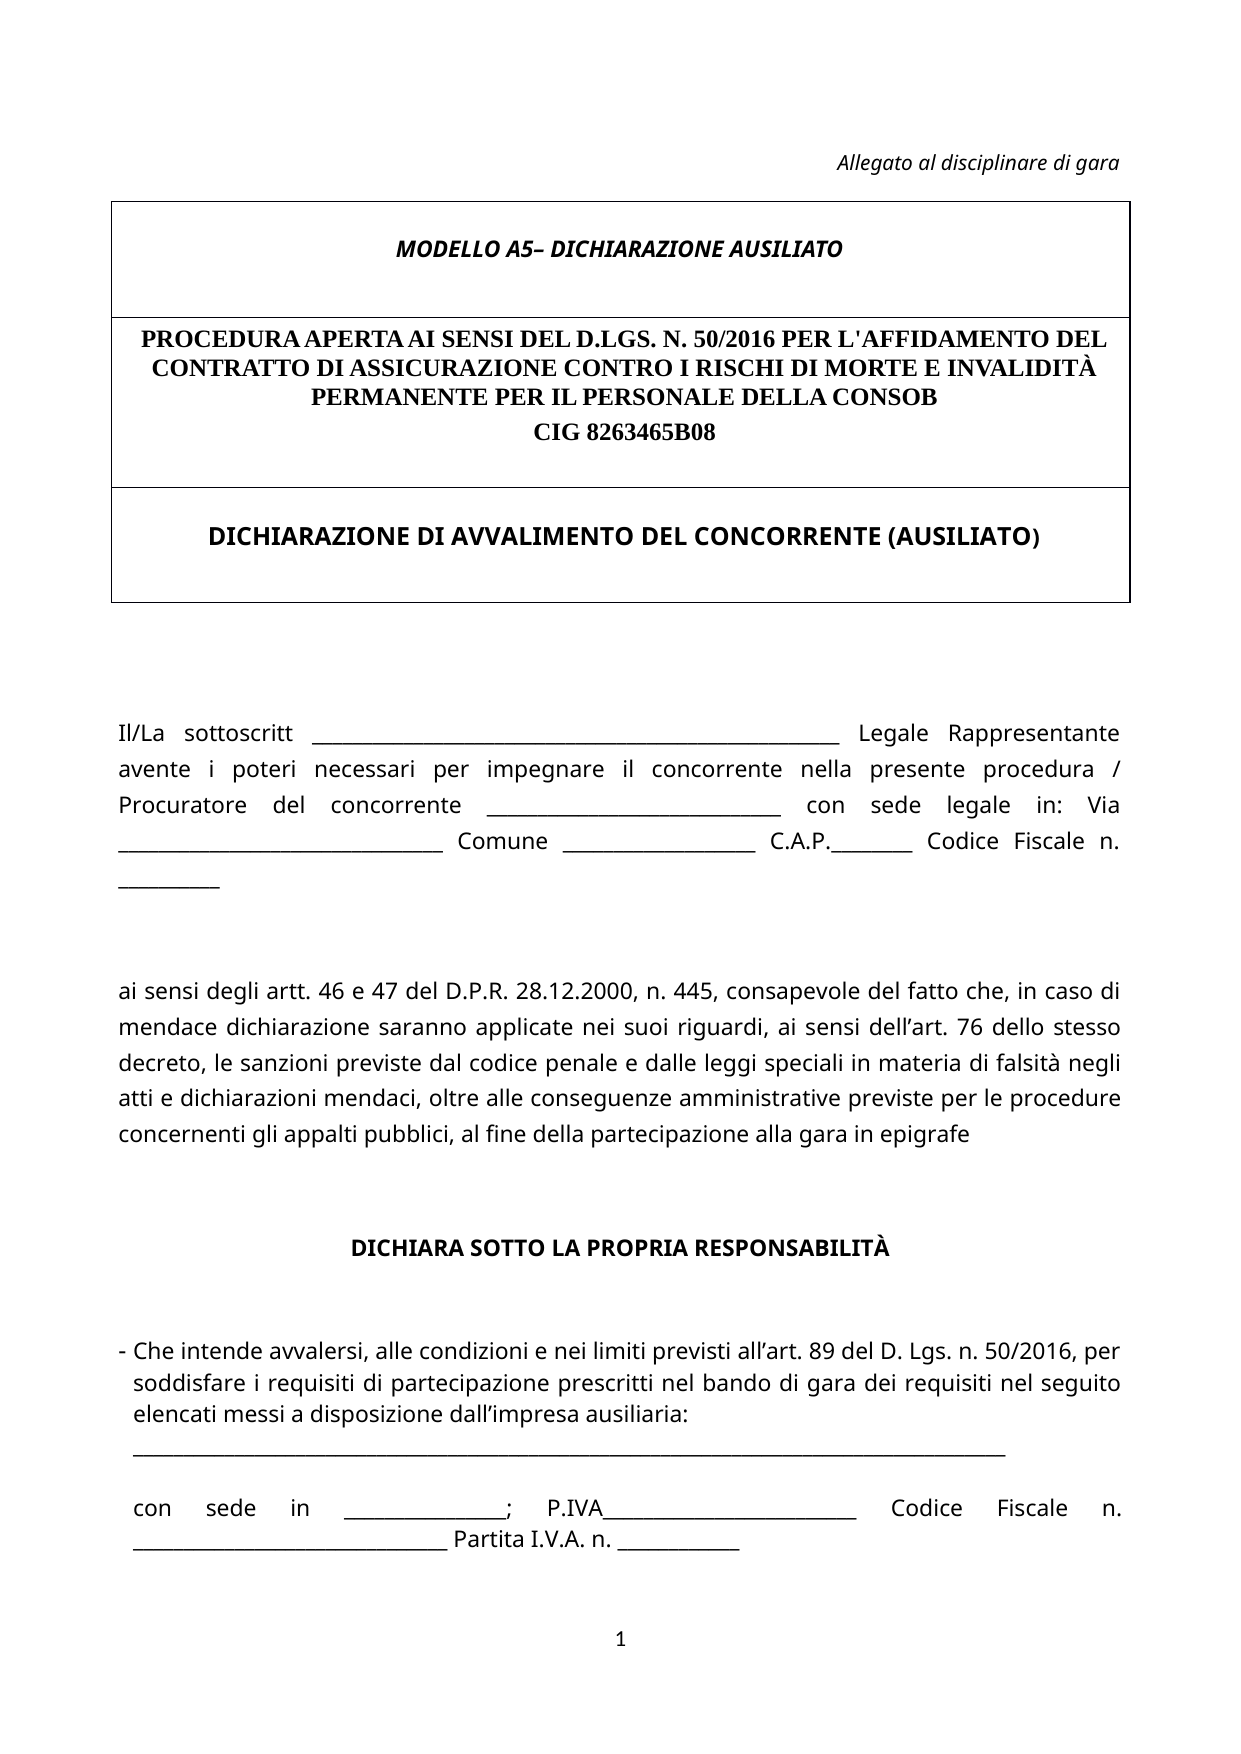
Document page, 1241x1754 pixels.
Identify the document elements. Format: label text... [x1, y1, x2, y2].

list ______________________________________________________________________________________ [133, 1429, 1122, 1460]
table_cell DICHIARAZIONE DI AVVALIMENTO DEL CONCORRENTE (AUSILIATO) [112, 488, 1129, 602]
table_header MODELLO A5– DICHIARAZIONE AUSILIATO [112, 202, 1129, 317]
text ai sensi degli artt. 46 e 47 del D.P.R. 28.12.2000, n. 445, consapevole del fatto che, in caso di mendace dichiarazione saranno applicate nei suoi riguardi, ai sensi dell’art. 76 dello stesso decreto, le sanzioni previste dal codice penale e dalle leggi speciali in materia di falsità negli atti e dichiarazioni mendaci, oltre alle conseguenze amministrative previste per le procedure concernenti gli appalti pubblici, al fine della partecipazione alla gara in epigrafe [118, 974, 1122, 1149]
text Allegato al disciplinare di gara [118, 148, 1122, 176]
text Il/La sottoscritt ____________________________________________________ Legale Rappresentante avente i poteri necessari per impegnare il concorrente nella presente procedura / Procuratore del concorrente _____________________________ con sede legale in: Via ________________________________ Comune ___________________ C.A.P.________ Codice Fiscale n. __________ [118, 717, 1122, 892]
table_cell PROCEDURA APERTA AI SENSI DEL D.LGS. N. 50/2016 PER L'AFFIDAMENTO DEL CONTRATTO DI ASSICURAZIONE CONTRO I RISCHI DI MORTE E INVALIDITÀ PERMANENTE PER IL PERSONALE DELLA CONSOB CIG 8263465B08 [112, 318, 1129, 487]
text DICHIARA SOTTO LA PROPRIA RESPONSABILITÀ [118, 1232, 1122, 1263]
text con sede in ________________; P.IVA_________________________ Codice Fiscale n. _______________________________ Partita I.V.A. n. ____________ [133, 1491, 1122, 1554]
list Che intende avvalersi, alle condizioni e nei limiti previsti all’art. 89 del D. Lgs. n. 50/2016, per soddisfare i requisiti di partecipazione prescritti nel bando di gara dei requisiti nel seguito elencati messi a disposizione dall’impresa ausiliaria: [118, 1332, 1122, 1429]
